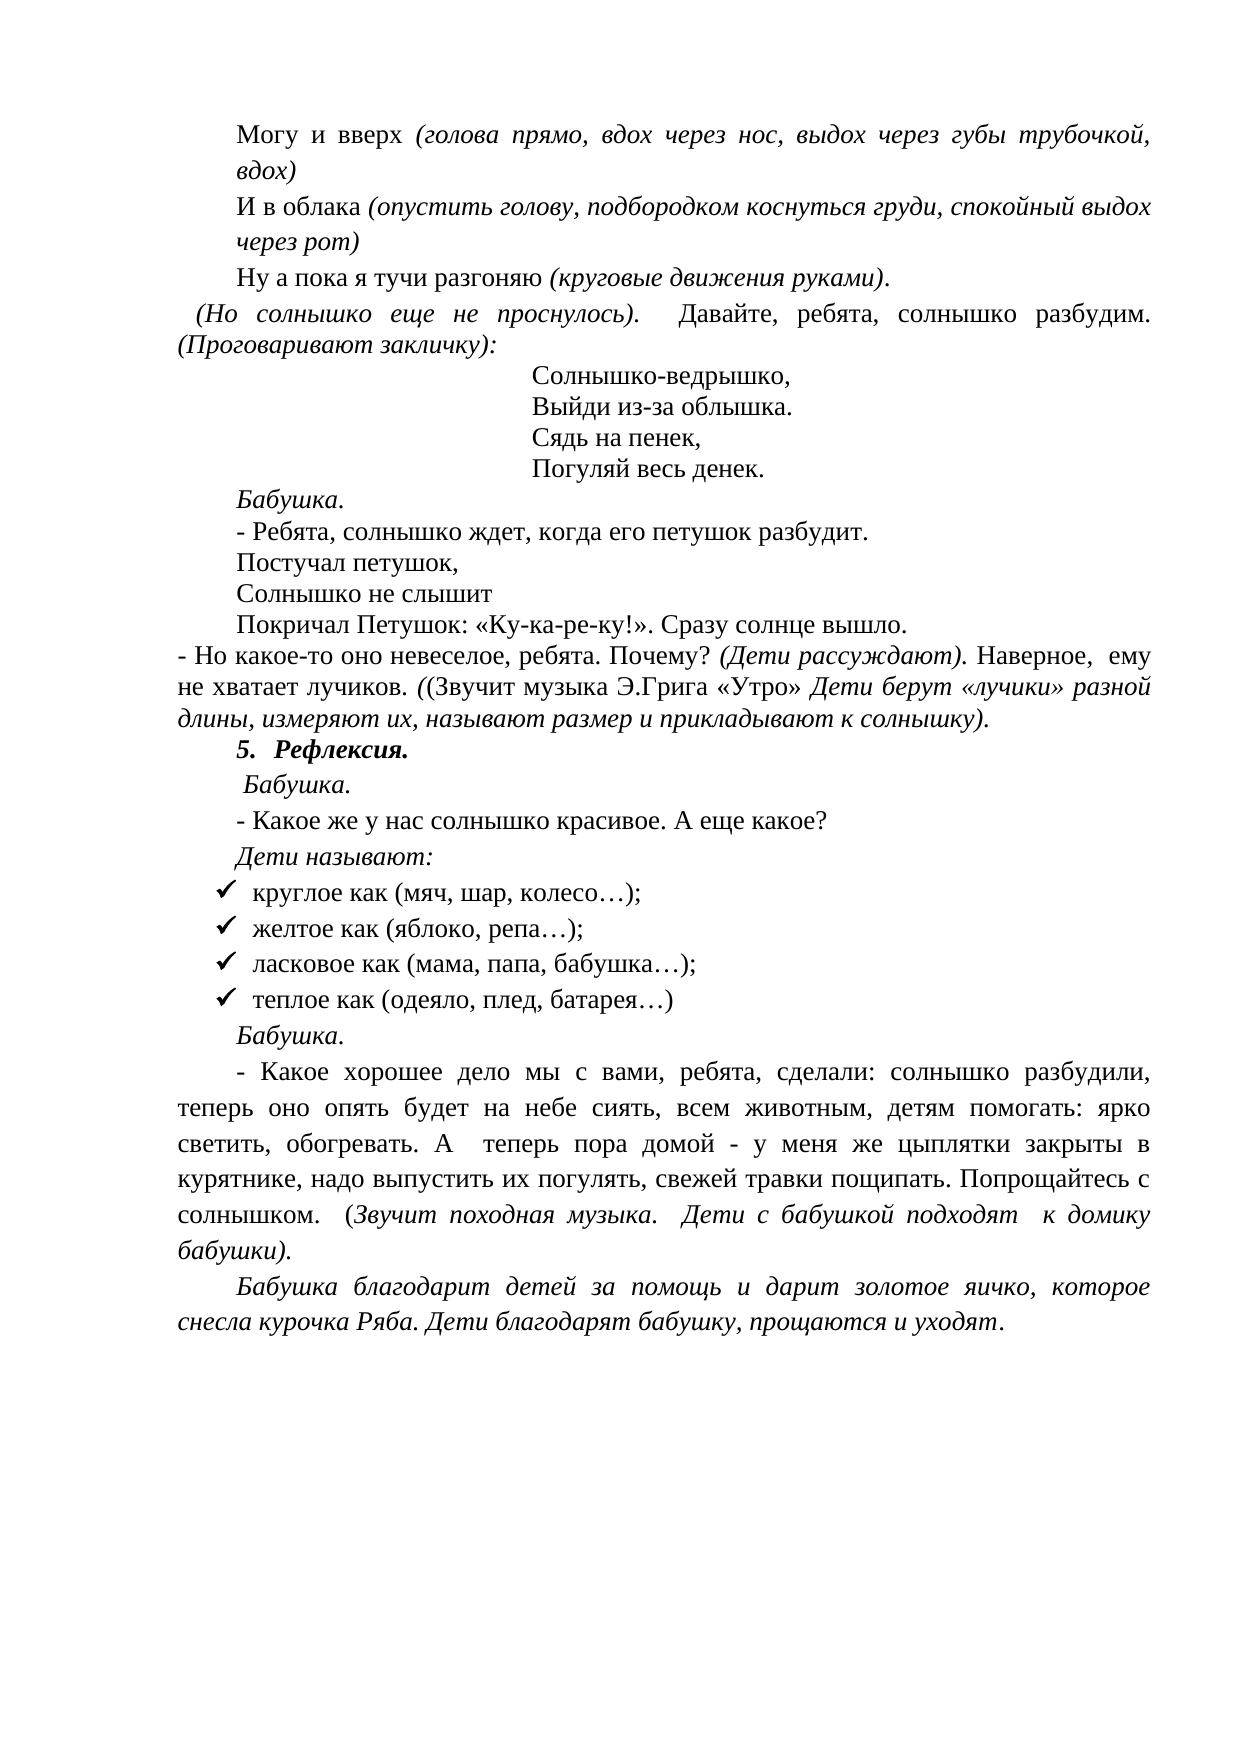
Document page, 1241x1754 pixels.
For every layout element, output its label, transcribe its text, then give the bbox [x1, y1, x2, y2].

text Могу и вверх (голова прямо, вдох через нос, выдох через губы трубочкой, вдох) [236, 118, 1152, 185]
text Солнышко не слышит [236, 577, 1152, 608]
text Сядь на пенек, [177, 421, 1152, 452]
text - Какое же у нас солнышко красивое. А еще какое? [177, 804, 1152, 835]
text Бабушка. [236, 768, 1152, 800]
text Погуляй весь денек. [177, 452, 1152, 484]
text - Какое хорошее дело мы с вами, ребята, сделали: солнышко разбудили, теперь оно опять будет на небе сиять, всем животным, детям помогать: ярко светить, обогревать. А теперь пора домой - у меня же цыплятки закрыты в курятнике, надо выпустить их погулять, свежей травки пощипать. Попрощайтесь с солнышком. (Звучит походная музыка. Дети с бабушкой подходят к домику бабушки). [177, 1055, 1152, 1265]
list теплое как (одеяло, плед, батарея…) [215, 983, 1152, 1015]
text Дети называют: [177, 840, 1152, 871]
text Ну а пока я тучи разгоняю (круговые движения руками). [236, 261, 1152, 292]
text Выйди из-за облышка. [177, 390, 1152, 421]
list круглое как (мяч, шар, колесо…); [215, 876, 1152, 907]
list желтое как (яблоко, репа…); [215, 912, 1152, 943]
text Бабушка. [177, 1019, 1152, 1051]
list ласковое как (мама, папа, бабушка…); [215, 948, 1152, 979]
text И в облака (опустить голову, подбородком коснуться груди, спокойный выдох через рот) [236, 189, 1152, 256]
text Бабушка. [177, 484, 1152, 515]
text Солнышко-ведрышко, [177, 359, 1152, 390]
text (Но солнышко еще не проснулось). Давайте, ребята, солнышко разбудим. (Проговаривают закличку): [177, 297, 1152, 359]
text - Ребята, солнышко ждет, когда его петушок разбудит. [177, 515, 1152, 546]
list Рефлексия. [236, 733, 1152, 764]
text Постучал петушок, [236, 546, 1152, 577]
text Покричал Петушок: «Ку-ка-ре-ку!». Сразу солнце вышло. [236, 608, 1152, 639]
text Бабушка благодарит детей за помощь и дарит золотое яичко, которое снесла курочка Ряба. Дети благодарят бабушку, прощаются и уходят. [177, 1269, 1152, 1336]
text - Но какое-то оно невеселое, ребята. Почему? (Дети рассуждают). Наверное, ему не хватает лучиков. ((Звучит музыка Э.Грига «Утро» Дети берут «лучики» разной длины, измеряют их, называют размер и прикладывают к солнышку). [177, 639, 1152, 733]
